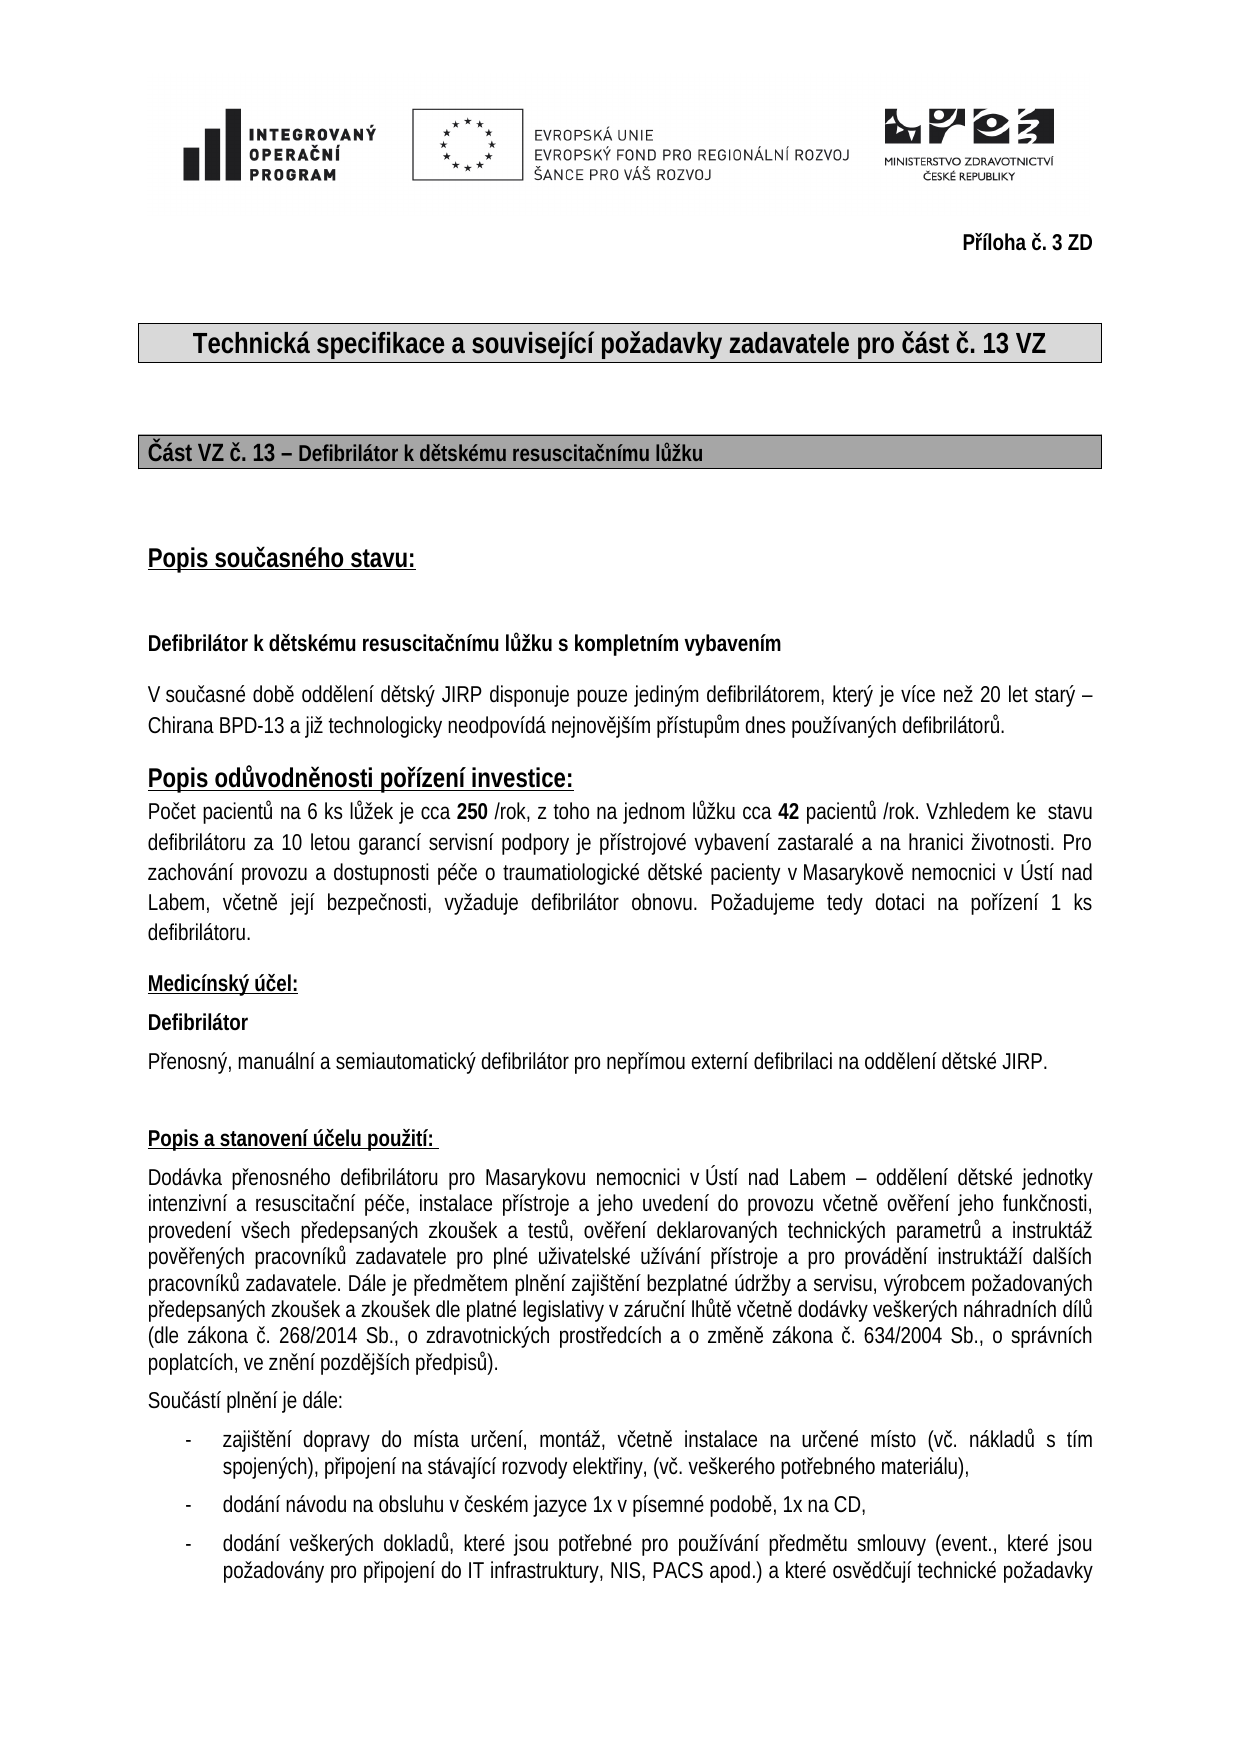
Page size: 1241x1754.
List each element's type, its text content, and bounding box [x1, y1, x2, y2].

list dodání návodu na obsluhu v českém jazyce 1x v písemné podobě, 1x na CD, [185, 1491, 1093, 1518]
subtitle Popis současného stavu: [148, 542, 1093, 573]
list zajištění dopravy do místa určení, montáž, včetně instalace na určené místo (vč. nákladů s tím spojených), připojení na stávající rozvody elektřiny, (vč. veškerého potřebného materiálu), [185, 1426, 1093, 1479]
text Příloha č. 3 ZD [148, 228, 1093, 255]
text Technická specifikace a související požadavky zadavatele pro část č. 13 VZ [139, 324, 1101, 362]
subtitle Popis odůvodněnosti pořízení investice: [148, 763, 1093, 794]
picture [147, 73, 1090, 216]
text Přenosný, manuální a semiautomatický defibrilátor pro nepřímou externí defibrilaci na oddělení dětské JIRP. [148, 1048, 1093, 1074]
text Část VZ č. 13 – Defibrilátor k dětskému resuscitačnímu lůžku [139, 436, 1101, 468]
text Počet pacientů na 6 ks lůžek je cca 250 /rok, z toho na jednom lůžku cca 42 pacientů /rok. Vzhledem ke stavu defibrilátoru za 10 letou garancí servisní podpory je přístrojové vybavení zastaralé a na hranici životnosti. Pro zachování provozu a dostupnosti péče o traumatiologické dětské pacienty v Masarykově nemocnici v Ústí nad Labem, včetně její bezpečnosti, vyžaduje defibrilátor obnovu. Požadujeme tedy dotaci na pořízení 1 ks defibrilátoru. [148, 798, 1093, 945]
text Součástí plnění je dále: [148, 1387, 1093, 1414]
text Defibrilátor [148, 1009, 1093, 1035]
text V současné době oddělení dětský JIRP disponuje pouze jediným defibrilátorem, který je více než 20 let starý – Chirana BPD- již technologicky neodpovídá nejnovějším přístupům dnes používaných defibrilátorů. [148, 681, 1093, 738]
text Dodávka přenosného defibrilátoru pro Masarykovu nemocnici v Ústí nad Labem – oddělení dětské jednotky intenzivní a resuscitační péče, instalace přístroje a jeho uvedení do provozu včetně ověření jeho funkčnosti, provedení všech předepsaných zkoušek a testů, ověření deklarovaných technických parametrů a instruktáž pověřených pracovníků zadavatele pro plné uživatelské užívání přístroje a pro provádění instruktáží dalších pracovníků zadavatele. Dále je předmětem plnění zajištění bezplatné údržby a servisu, výrobcem požadovaných předepsaných zkoušek a zkoušek dle platné legislativy v záruční lhůtě včetně dodávky veškerých náhradních dílů (dle zákona č. 268/2014 Sb., o zdravotnických prostředcích a o změně zákona č. 634/2004 Sb., o správních poplatcích, ve znění pozdějších předpisů). [148, 1164, 1093, 1375]
text Popis a stanovení účelu použití: [148, 1125, 1093, 1152]
text Medicínský účel: [148, 970, 1093, 996]
text Defibrilátor k dětskému resuscitačnímu lůžku s kompletním vybavením [148, 630, 1093, 657]
